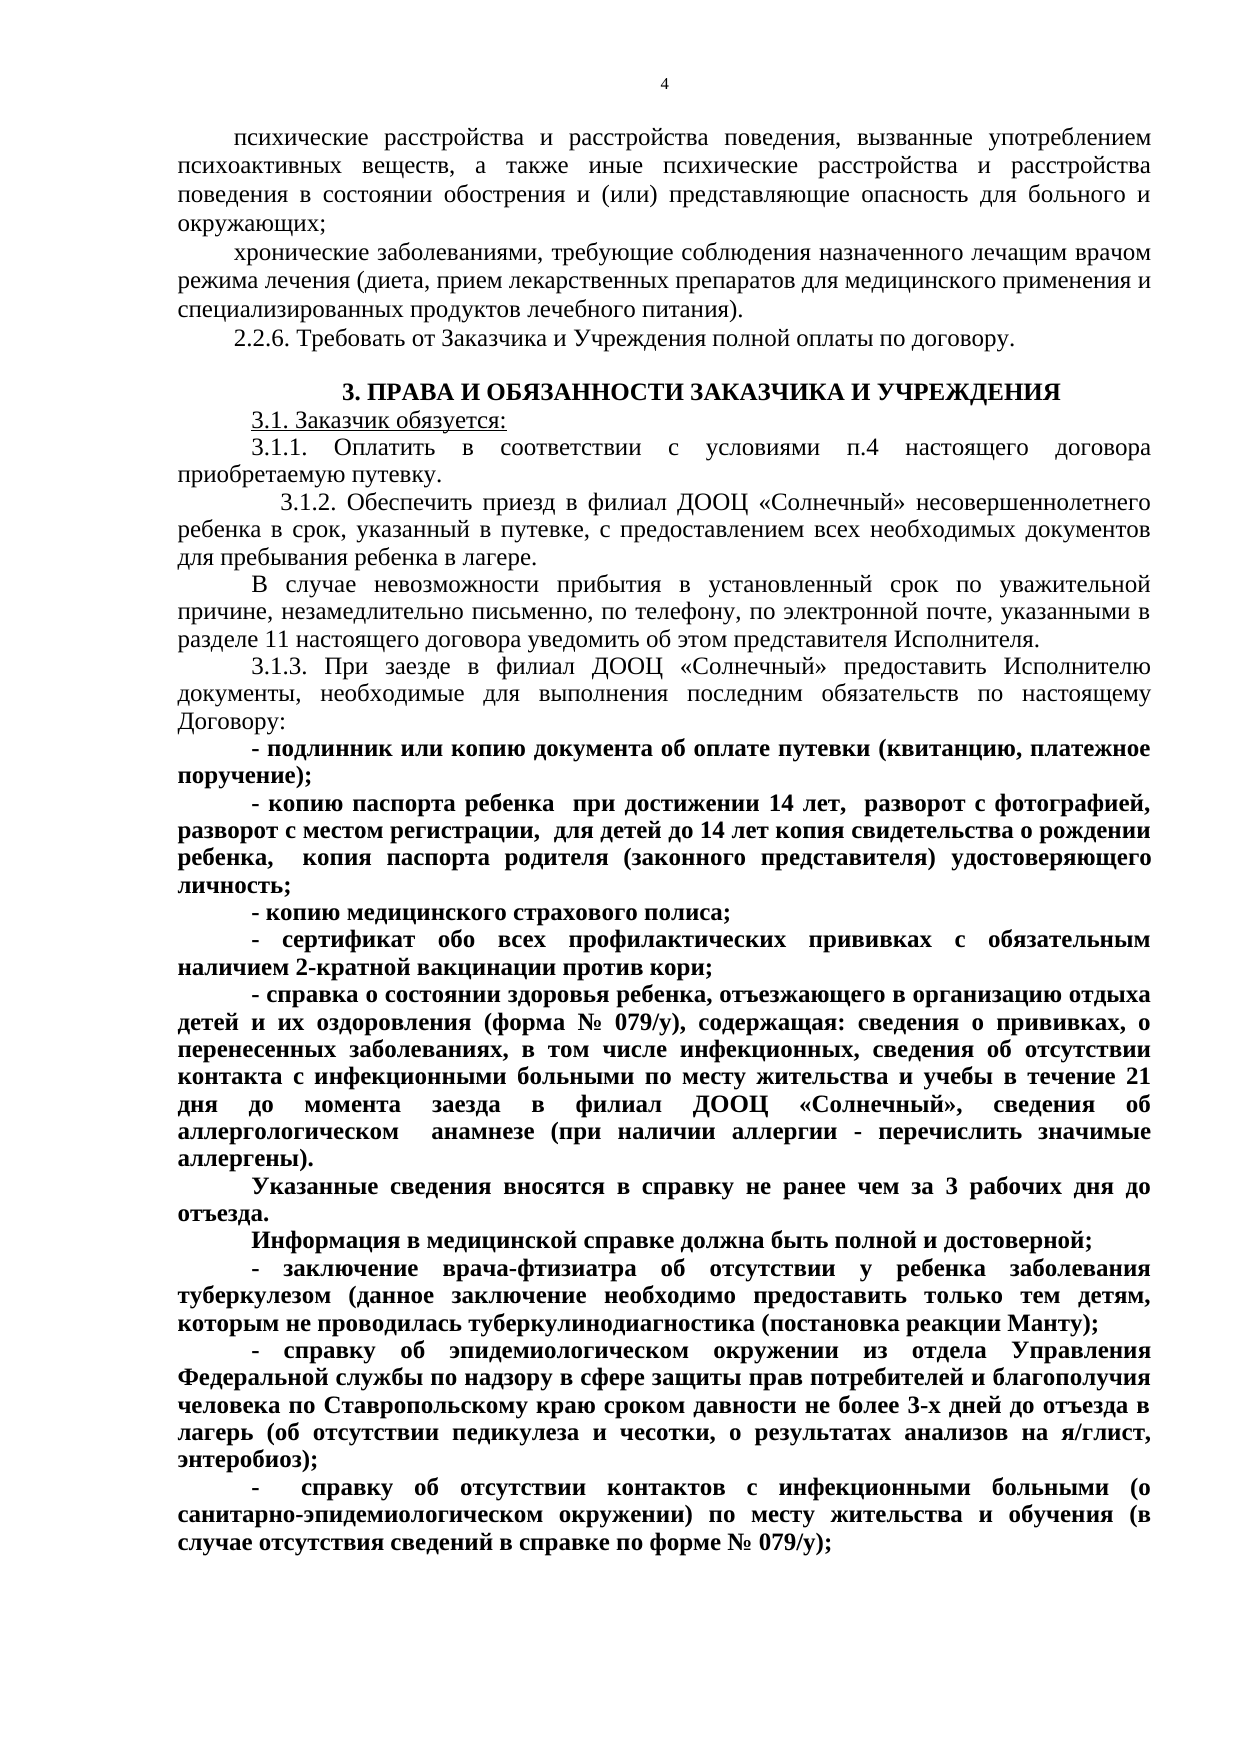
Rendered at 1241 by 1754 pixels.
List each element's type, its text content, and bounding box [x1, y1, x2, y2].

text хронические заболеваниями, требующие соблюдения назначенного лечащим врачом режима лечения (диета, прием лекарственных препаратов для медицинского применения и специализированных продуктов лечебного питания). [177, 237, 1152, 323]
text - сертификат обо всех профилактических прививках с обязательным наличием 2-кратной вакцинации против кори; [177, 926, 1152, 981]
text 3.1.3. При заезде в филиал ДООЦ «Солнечный» предоставить Исполнителю документы, необходимые для выполнения последним обязательств по настоящему Договору: [177, 652, 1152, 734]
text - справка о состоянии здоровья ребенка, отъезжающего в организацию отдыха детей и их оздоровления (форма № 079/у), содержащая: сведения о прививках, о перенесенных заболеваниях, в том числе инфекционных, сведения об отсутствии контакта с инфекционными больными по месту жительства и учебы в течение 21 дня до момента заезда в филиал ДООЦ «Солнечный», сведения об аллергологическом анамнезе (при наличии аллергии - перечислить значимые аллергены). [177, 981, 1152, 1172]
text 3.1. Заказчик обязуется: [177, 406, 1152, 433]
text 2.2.6. Требовать от Заказчика и Учреждения полной оплаты по договору. [177, 323, 1152, 352]
text 3.1.1. Оплатить в соответствии с условиями п.4 настоящего договора приобретаемую путевку. [177, 433, 1152, 488]
text психические расстройства и расстройства поведения, вызванные употреблением психоактивных веществ, а также иные психические расстройства и расстройства поведения в состоянии обострения и (или) представляющие опасность для больного и окружающих; [177, 122, 1152, 237]
text - справку об эпидемиологическом окружении из отдела Управления Федеральной службы по надзору в сфере защиты прав потребителей и благополучия человека по Ставропольскому краю сроком давности не более 3-х дней до отъезда в лагерь (об отсутствии педикулеза и чесотки, о результатах анализов на я/глист, энтеробиоз); [177, 1336, 1152, 1473]
text Указанные сведения вносятся в справку не ранее чем за 3 рабочих дня до отъезда. [177, 1172, 1152, 1227]
text - копию паспорта ребенка при достижении 14 лет, разворот с фотографией, разворот с местом регистрации, для детей до 14 лет копия свидетельства о рождении ребенка, копия паспорта родителя (законного представителя) удостоверяющего личность; [177, 789, 1152, 899]
text В случае невозможности прибытия в установленный срок по уважительной причине, незамедлительно письменно, по телефону, по электронной почте, указанными в разделе 11 настоящего договора уведомить об этом представителя Исполнителя. [177, 570, 1152, 652]
text 3.1.2. Обеспечить приезд в филиал ДООЦ «Солнечный» несовершеннолетнего ребенка в срок, указанный в путевке, с предоставлением всех необходимых документов для пребывания ребенка в лагере. [177, 488, 1152, 570]
text - заключение врача-фтизиатра об отсутствии у ребенка заболевания туберкулезом (данное заключение необходимо предоставить только тем детям, которым не проводилась туберкулинодиагностика (постановка реакции Манту); [177, 1254, 1152, 1336]
text Информация в медицинской справке должна быть полной и достоверной; [177, 1227, 1152, 1254]
text 3. ПРАВА И ОБЯЗАННОСТИ ЗАКАЗЧИКА И УЧРЕЖДЕНИЯ [177, 379, 1152, 406]
text - справку об отсутствии контактов с инфекционными больными (о санитарно-эпидемиологическом окружении) по месту жительства и обучения (в случае отсутствия сведений в справке по форме № 079/у); [177, 1473, 1152, 1555]
text - копию медицинского страхового полиса; [177, 899, 1152, 926]
text - подлинник или копию документа об оплате путевки (квитанцию, платежное поручение); [177, 734, 1152, 789]
